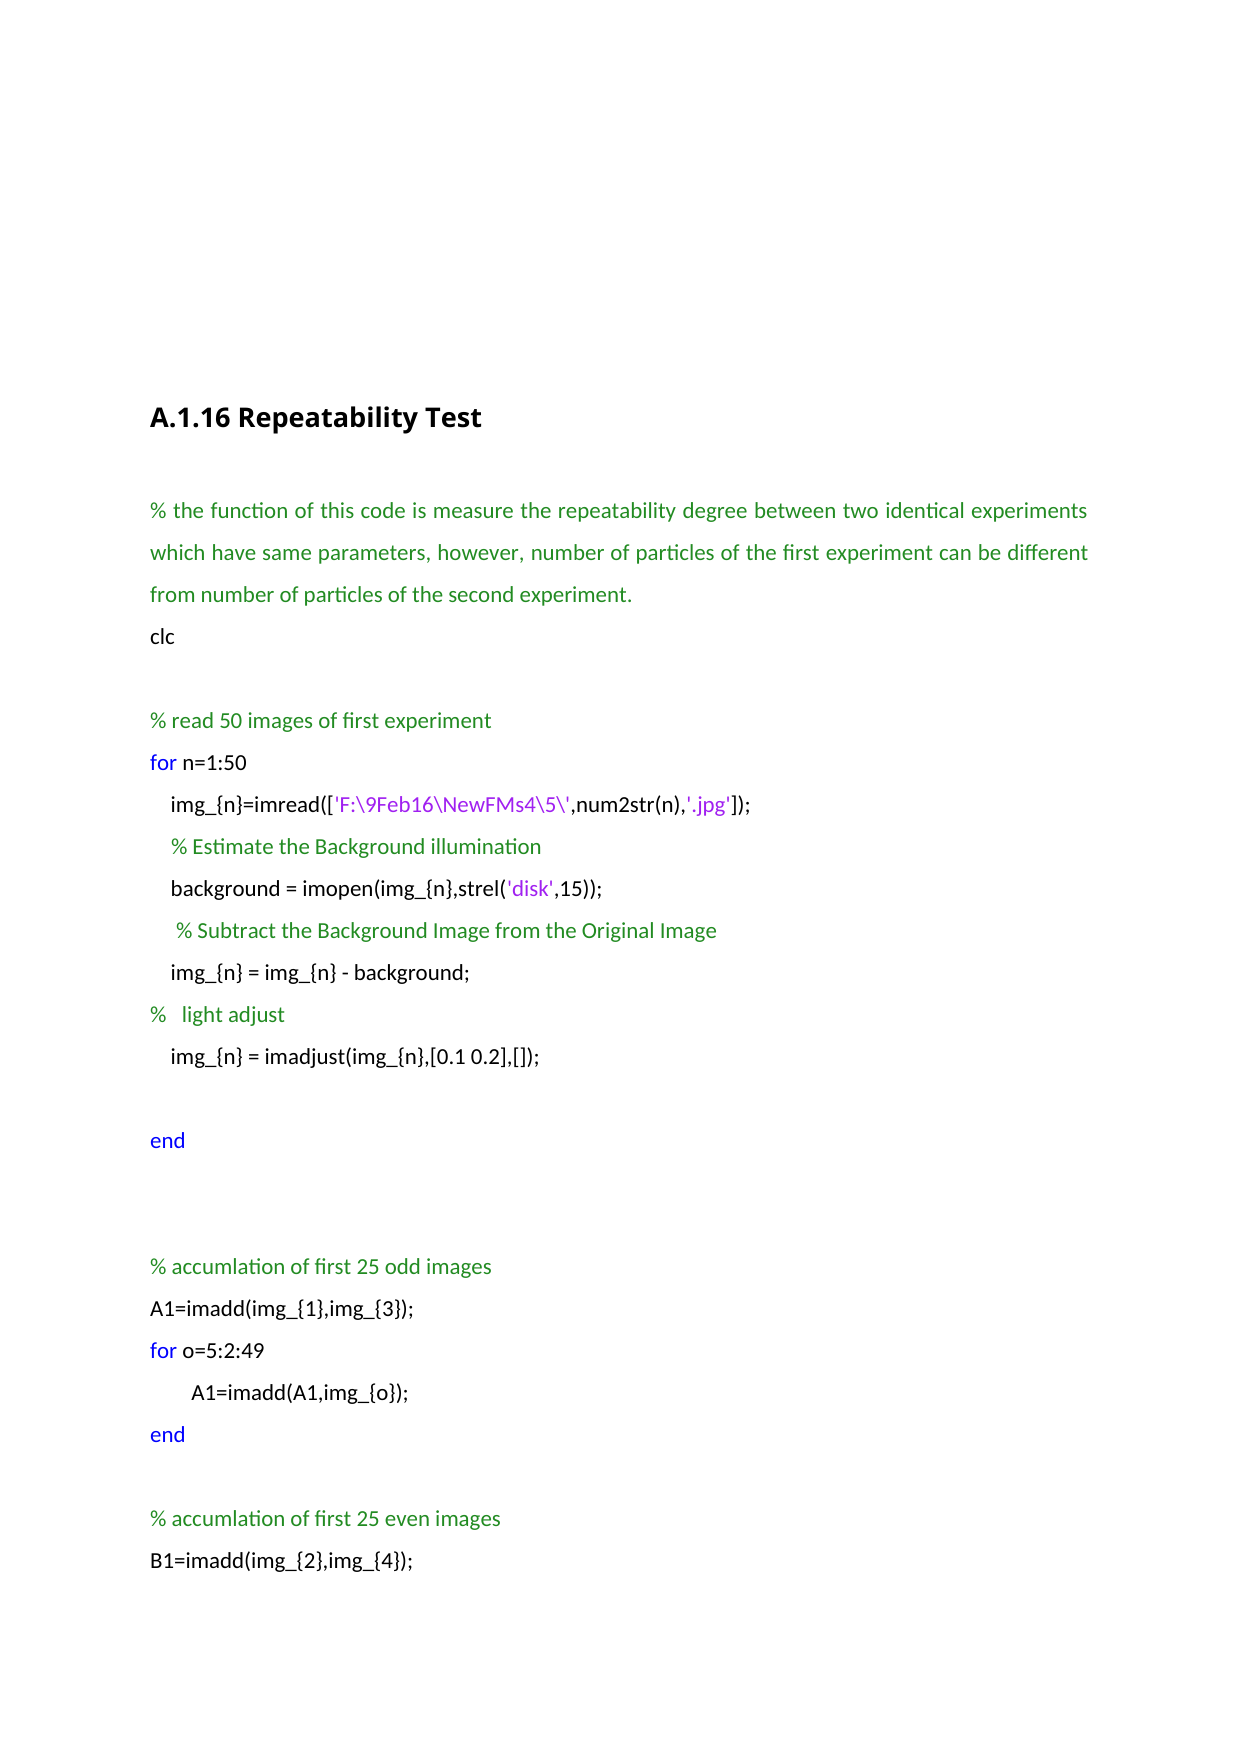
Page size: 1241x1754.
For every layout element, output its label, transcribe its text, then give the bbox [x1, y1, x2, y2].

text for o=5:2:49 [150, 1336, 1090, 1364]
text % accumlation of first 25 odd images [150, 1252, 1090, 1280]
text for n=1:50 [150, 748, 1090, 776]
text % read 50 images of first experiment [150, 706, 1090, 734]
text % accumlation of first 25 even images [150, 1504, 1090, 1532]
text A1=imadd(A1,img_{o}); [150, 1378, 1090, 1406]
text A1=imadd(img_{1},img_{3}); [150, 1294, 1090, 1322]
text end [150, 1126, 1090, 1154]
text img_{n}=imread(['F:\9Feb16\NewFMs4\5\',num2str(n),'.jpg']); [150, 790, 1090, 818]
text end [150, 1420, 1090, 1448]
subtitle A.1.16 Repeatability Test [150, 398, 1090, 435]
text img_{n} = img_{n} - background; [150, 958, 1090, 986]
text % the function of this code is measure the repeatability degree between two identical experiments which have same parameters, however, number of particles of the first experiment can be different from number of particles of the second experiment. [150, 496, 1090, 608]
text B1=imadd(img_{2},img_{4}); [150, 1546, 1090, 1574]
text background = imopen(img_{n},strel('disk',15)); [150, 874, 1090, 902]
text clc [150, 622, 1090, 650]
text % Subtract the Background Image from the Original Image [150, 916, 1090, 944]
text img_{n} = imadjust(img_{n},[0.1 0.2],[]); [150, 1042, 1090, 1070]
text % light adjust [150, 1000, 1090, 1028]
text % Estimate the Background illumination [150, 832, 1090, 860]
